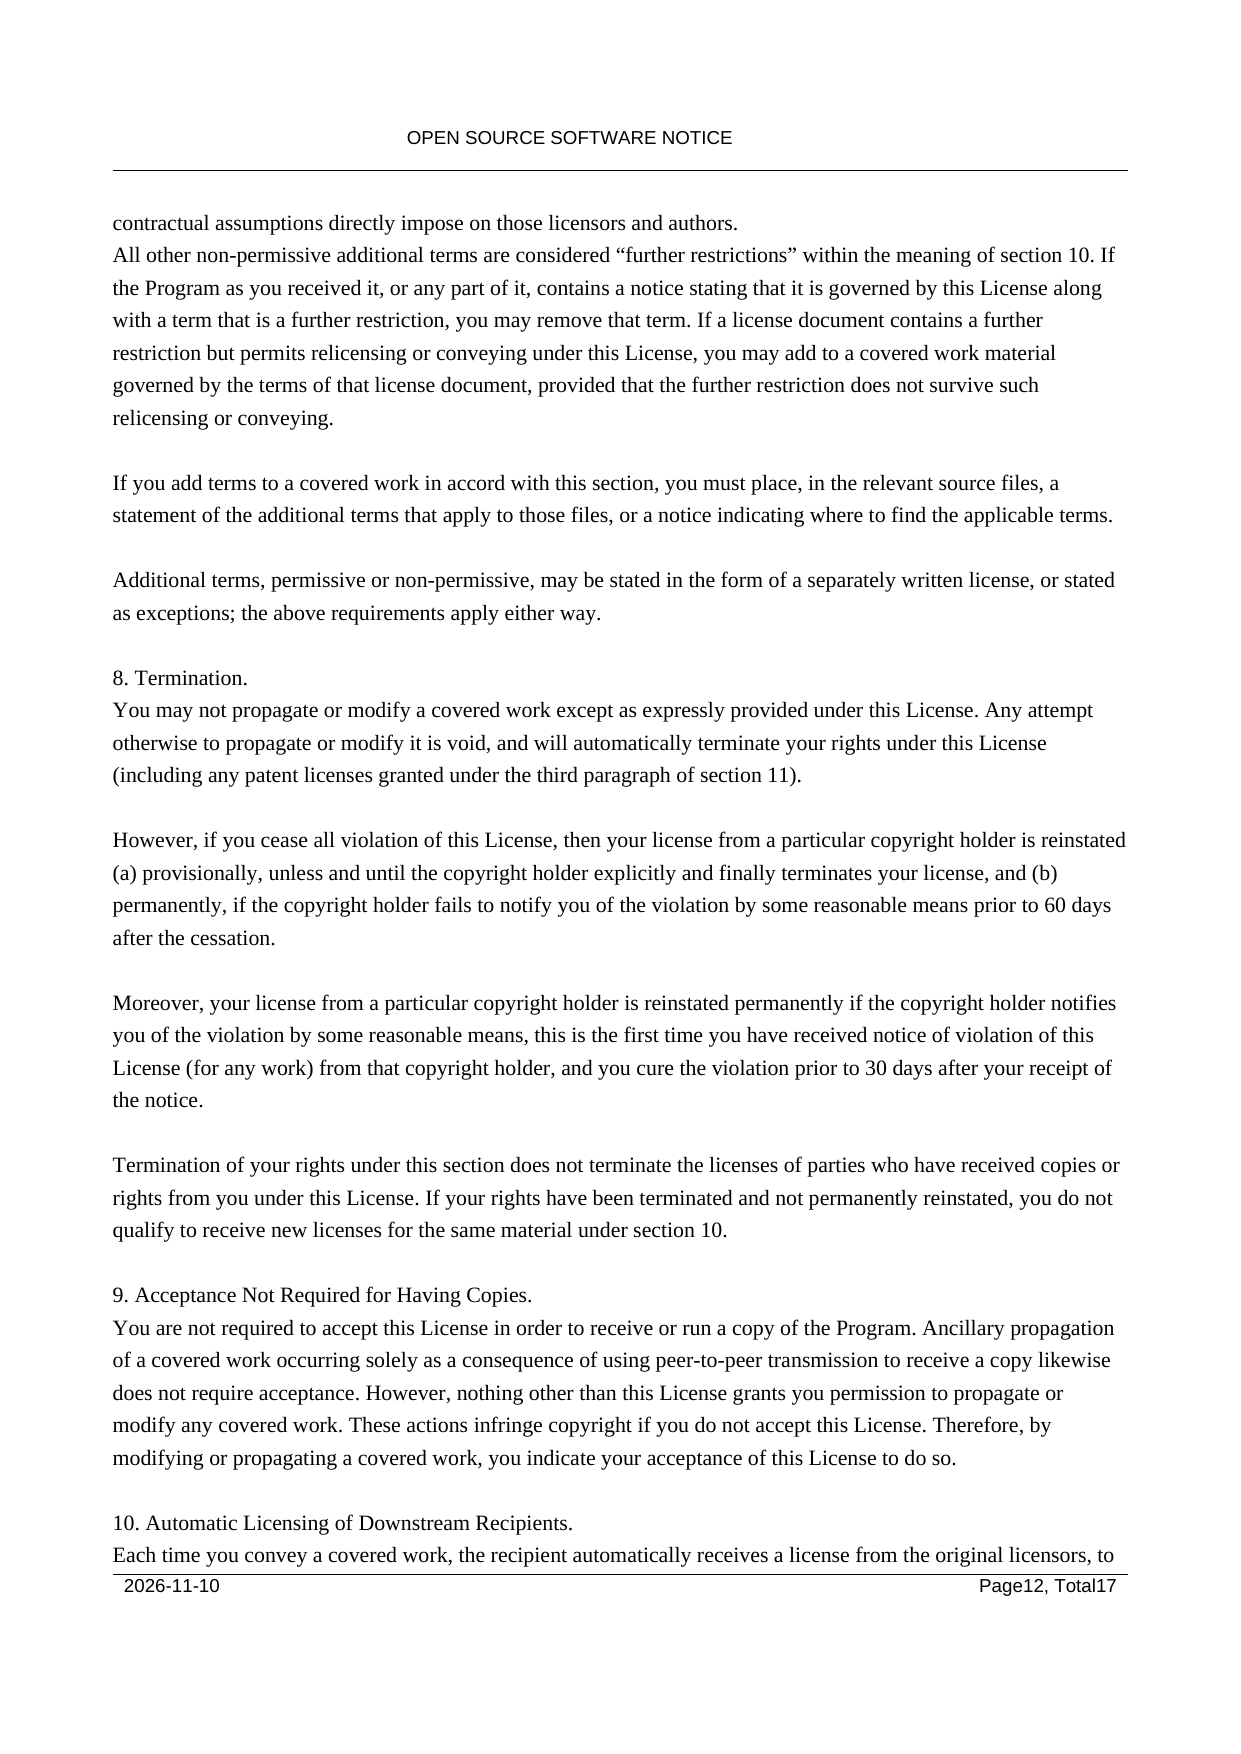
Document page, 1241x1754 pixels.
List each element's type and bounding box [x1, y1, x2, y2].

text [112, 206, 1128, 1571]
